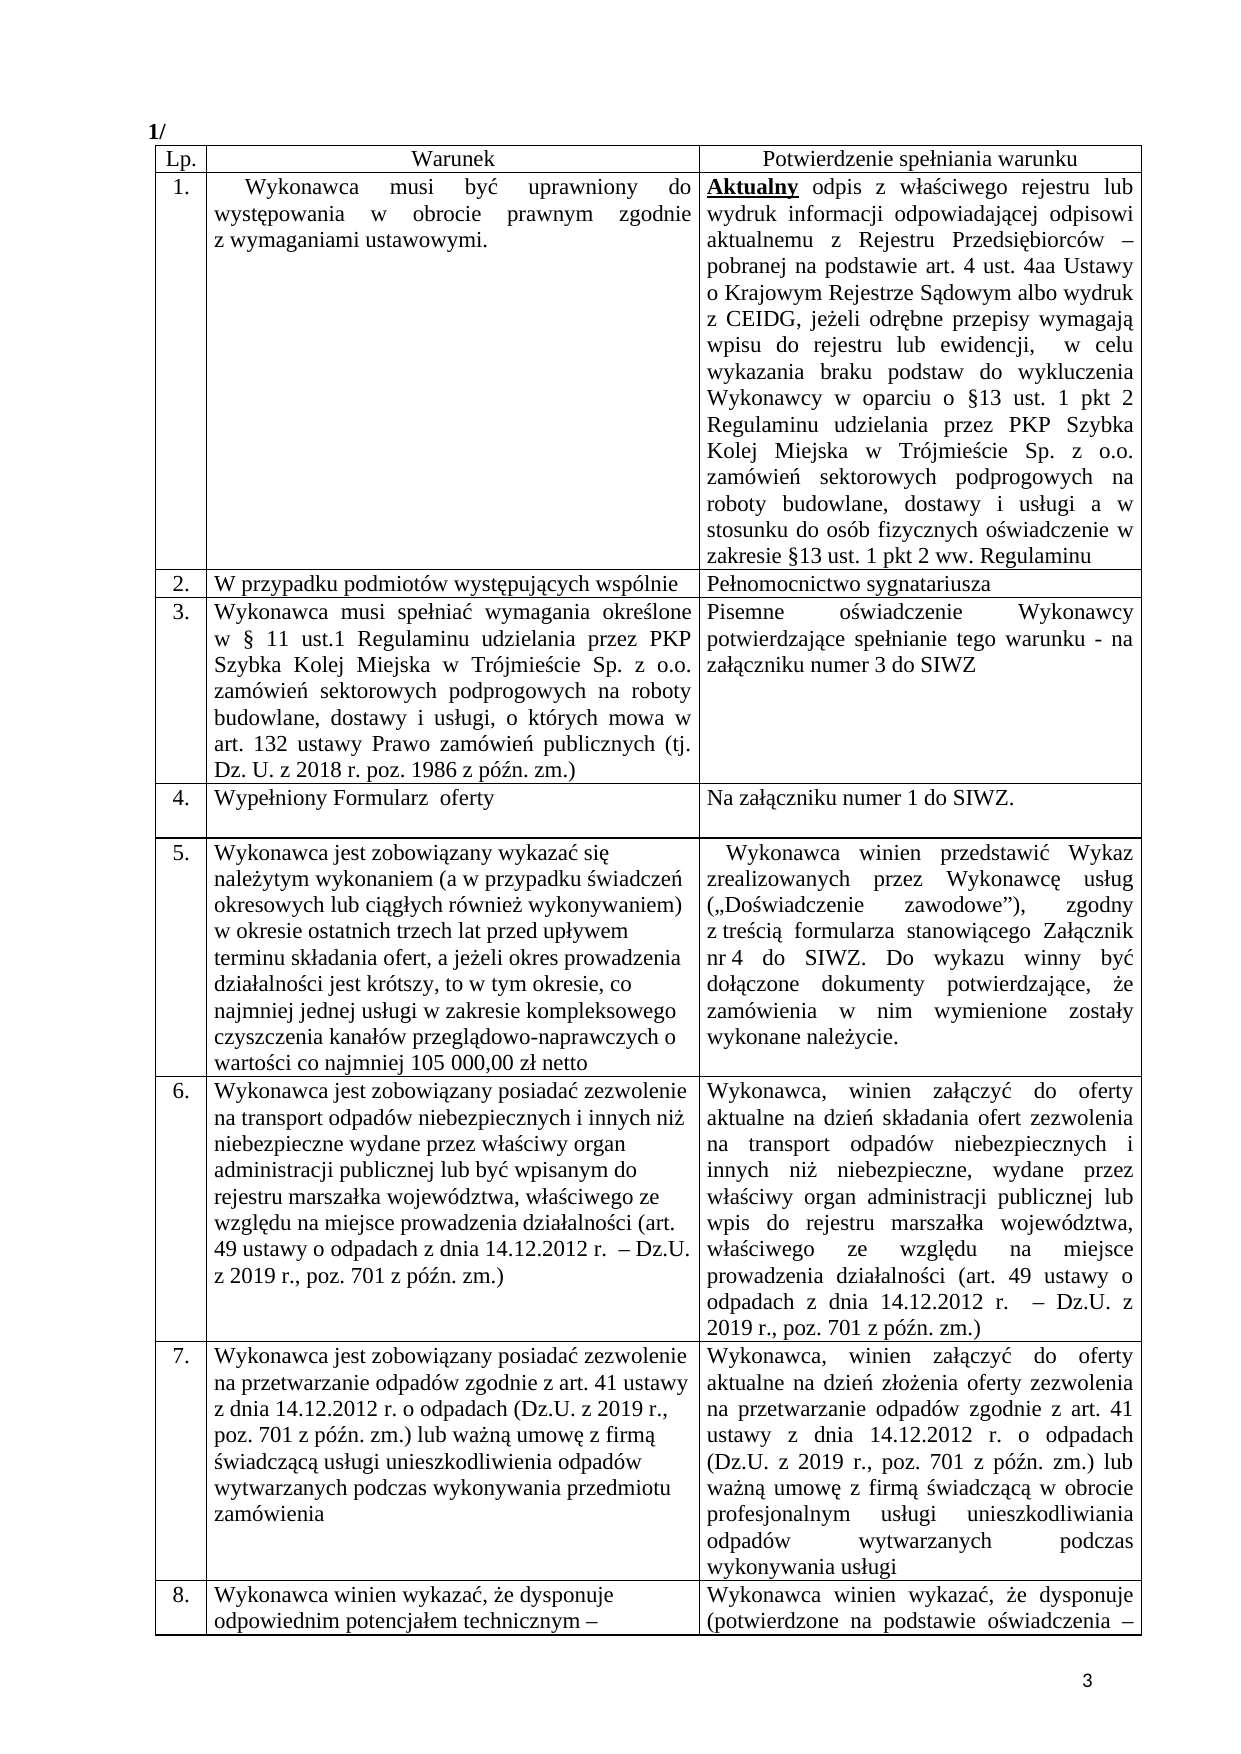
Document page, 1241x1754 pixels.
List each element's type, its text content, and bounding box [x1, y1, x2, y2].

table_cell Na załączniku numer 1 do SIWZ. [700, 784, 1141, 837]
table_cell Aktualny odpis z właściwego rejestru lub wydruk informacji odpowiadającej odpisowi aktualnemu z Rejestru Przedsiębiorców – pobranej na podstawie art. 4 ust. 4aa Ustawy o Krajowym Rejestrze Sądowym albo wydruk z CEIDG, jeżeli odrębne przepisy wymagają wpisu do rejestru lub ewidencji, w celu wykazania braku podstaw do wykluczenia Wykonawcy w oparciu o §13 ust. 1 pkt 2 Regulaminu udzielania przez PKP Szybka Kolej Miejska w Trójmieście Sp. z o.o. zamówień sektorowych podprogowych na roboty budowlane, dostawy i usługi a w stosunku do osób fizycznych oświadczenie w zakresie §13 ust. 1 pkt 2 ww. Regulaminu [700, 173, 1141, 569]
table_cell 1. [156, 173, 206, 569]
table_cell 7. [156, 1342, 206, 1579]
table_cell Wykonawca musi być uprawniony do występowania w obrocie prawnym zgodnie z wymaganiami ustawowymi. [207, 173, 699, 569]
table_cell Wykonawca, winien załączyć do oferty aktualne na dzień składania ofert zezwolenia na transport odpadów niebezpiecznych i innych niż niebezpieczne, wydane przez właściwy organ administracji publicznej lub wpis do rejestru marszałka województwa, właściwego ze względu na miejsce prowadzenia działalności (art. 49 ustawy o odpadach z dnia 14.12.2012 r. – Dz.U. z 2019 r., poz. 701 z późn. zm.) [700, 1077, 1141, 1341]
table_cell Pełnomocnictwo sygnatariusza [700, 570, 1141, 597]
table_cell Pisemne oświadczenie Wykonawcy potwierdzające spełnianie tego warunku - na załączniku numer 3 do SIWZ [700, 598, 1141, 783]
table_header Potwierdzenie spełniania warunku [700, 146, 1141, 172]
table_cell 4. [156, 784, 206, 837]
table_cell Wykonawca musi spełniać wymagania określone w § 11 ust.1 Regulaminu udzielania przez PKP Szybka Kolej Miejska w Trójmieście Sp. z o.o. zamówień sektorowych podprogowych na roboty budowlane, dostawy i usługi, o których mowa w art. 132 ustawy Prawo zamówień publicznych (tj. Dz. U. z 2018 r. poz. 1986 z późn. zm.) [207, 598, 699, 783]
table_cell Wykonawca jest zobowiązany posiadać zezwolenie na transport odpadów niebezpiecznych i innych niż niebezpieczne wydane przez właściwy organ administracji publicznej lub być wpisanym do rejestru marszałka województwa, właściwego ze względu na miejsce prowadzenia działalności (art. 49 ustawy o odpadach z dnia 14.12.2012 r. – Dz.U. z 2019 r., poz. 701 z późn. zm.) [207, 1077, 699, 1341]
table_cell 6. [156, 1077, 206, 1341]
table_cell 8. [156, 1581, 206, 1634]
table_cell Wykonawca jest zobowiązany wykazać się należytym wykonaniem (a w przypadku świadczeń okresowych lub ciągłych również wykonywaniem) w okresie ostatnich trzech lat przed upływem terminu składania ofert, a jeżeli okres prowadzenia działalności jest krótszy, to w tym okresie, co najmniej jednej usługi w zakresie kompleksowego czyszczenia kanałów przeglądowo-naprawczych o wartości co najmniej 105 000,00 zł netto [207, 839, 699, 1076]
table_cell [207, 1581, 699, 1634]
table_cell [700, 1581, 1141, 1634]
table_cell Wykonawca jest zobowiązany posiadać zezwolenie na przetwarzanie odpadów zgodnie z art. 41 ustawy z dnia 14.12.2012 r. o odpadach (Dz.U. z 2019 r., poz. 701 z późn. zm.) lub ważną umowę z firmą świadczącą usługi unieszkodliwienia odpadów wytwarzanych podczas wykonywania przedmiotu zamówienia [207, 1342, 699, 1579]
table_cell Wypełniony Formularz oferty [207, 784, 699, 837]
table_cell W przypadku podmiotów występujących wspólnie [207, 570, 699, 597]
table_cell 2. [156, 570, 206, 597]
table_cell 5. [156, 839, 206, 1076]
table_cell Wykonawca winien przedstawić Wykaz zrealizowanych przez Wykonawcę usług („Doświadczenie zawodowe”), zgodny z treścią formularza stanowiącego Załącznik nr 4 do SIWZ. Do wykazu winny być dołączone dokumenty potwierdzające, że zamówienia w nim wymienione zostały wykonane należycie. [700, 839, 1141, 1076]
text 1/ [148, 118, 1092, 144]
table_cell 3. [156, 598, 206, 783]
table_header Warunek [207, 146, 699, 172]
table_cell Wykonawca, winien załączyć do oferty aktualne na dzień złożenia oferty zezwolenia na przetwarzanie odpadów zgodnie z art. 41 ustawy z dnia 14.12.2012 r. o odpadach (Dz.U. z 2019 r., poz. 701 z późn. zm.) lub ważną umowę z firmą świadczącą w obrocie profesjonalnym usługi unieszkodliwiania odpadów wytwarzanych podczas wykonywania usługi [700, 1342, 1141, 1579]
table_header Lp. [156, 146, 206, 172]
